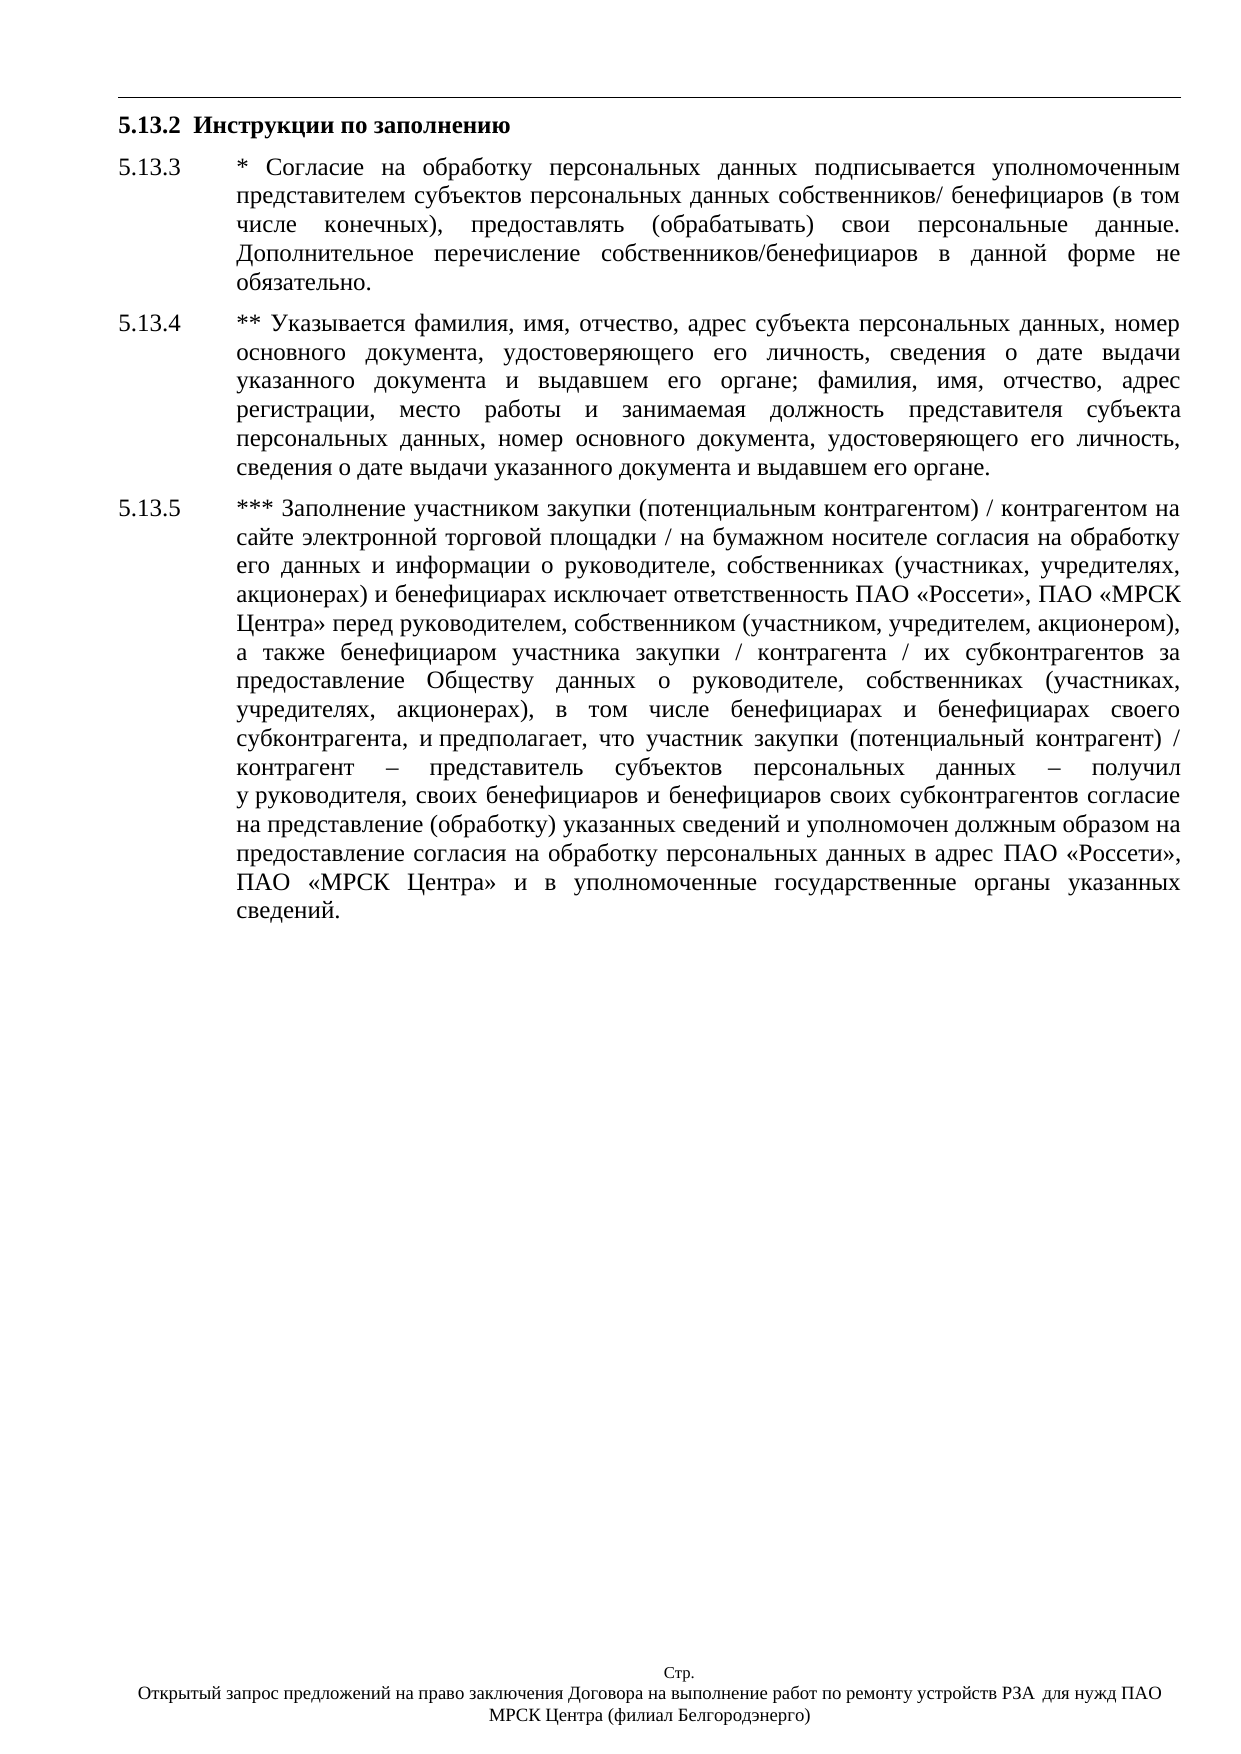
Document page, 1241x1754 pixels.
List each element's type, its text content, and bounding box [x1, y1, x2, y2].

subtitle Инструкции по заполнению [118, 111, 1181, 139]
subtitle * Согласие на обработку персональных данных подписывается уполномоченным представителем субъектов персональных данных собственников/ бенефициаров (в том числе конечных), предоставлять (обрабатывать) свои персональные данные. Дополнительное перечисление собственников/бенефициаров в данной форме не обязательно. [118, 152, 1181, 296]
subtitle *** Заполнение участником закупки (потенциальным контрагентом) / контрагентом на сайте электронной торговой площадки / на бумажном носителе согласия на обработку его данных и информации о руководителе, собственниках (участниках, учредителях, акционерах) и бенефициарах исключает ответственность ПАО «Россети», ПАО «МРСК Центра» перед руководителем, собственником (участником, учредителем, акционером), а также бенефициаром участника закупки / контрагента / их субконтрагентов за предоставление Обществу данных о руководителе, собственниках (участниках, учредителях, акционерах), в том числе бенефициарах и бенефициарах своего субконтрагента, и предполагает, что участник закупки (потенциальный контрагент) / контрагент – представитель субъектов персональных данных – получил у руководителя, своих бенефициаров и бенефициаров своих субконтрагентов согласие на представление (обработку) указанных сведений и уполномочен должным образом на предоставление согласия на обработку персональных данных в адрес ПАО «Россети», ПАО «МРСК Центра» и в уполномоченные государственные органы указанных сведений. [118, 493, 1181, 924]
subtitle ** Указывается фамилия, имя, отчество, адрес субъекта персональных данных, номер основного документа, удостоверяющего его личность, сведения о дате выдачи указанного документа и выдавшем его органе; фамилия, имя, отчество, адрес регистрации, место работы и занимаемая должность представителя субъекта персональных данных, номер основного документа, удостоверяющего его личность, сведения о дате выдачи указанного документа и выдавшем его органе. [118, 308, 1181, 481]
